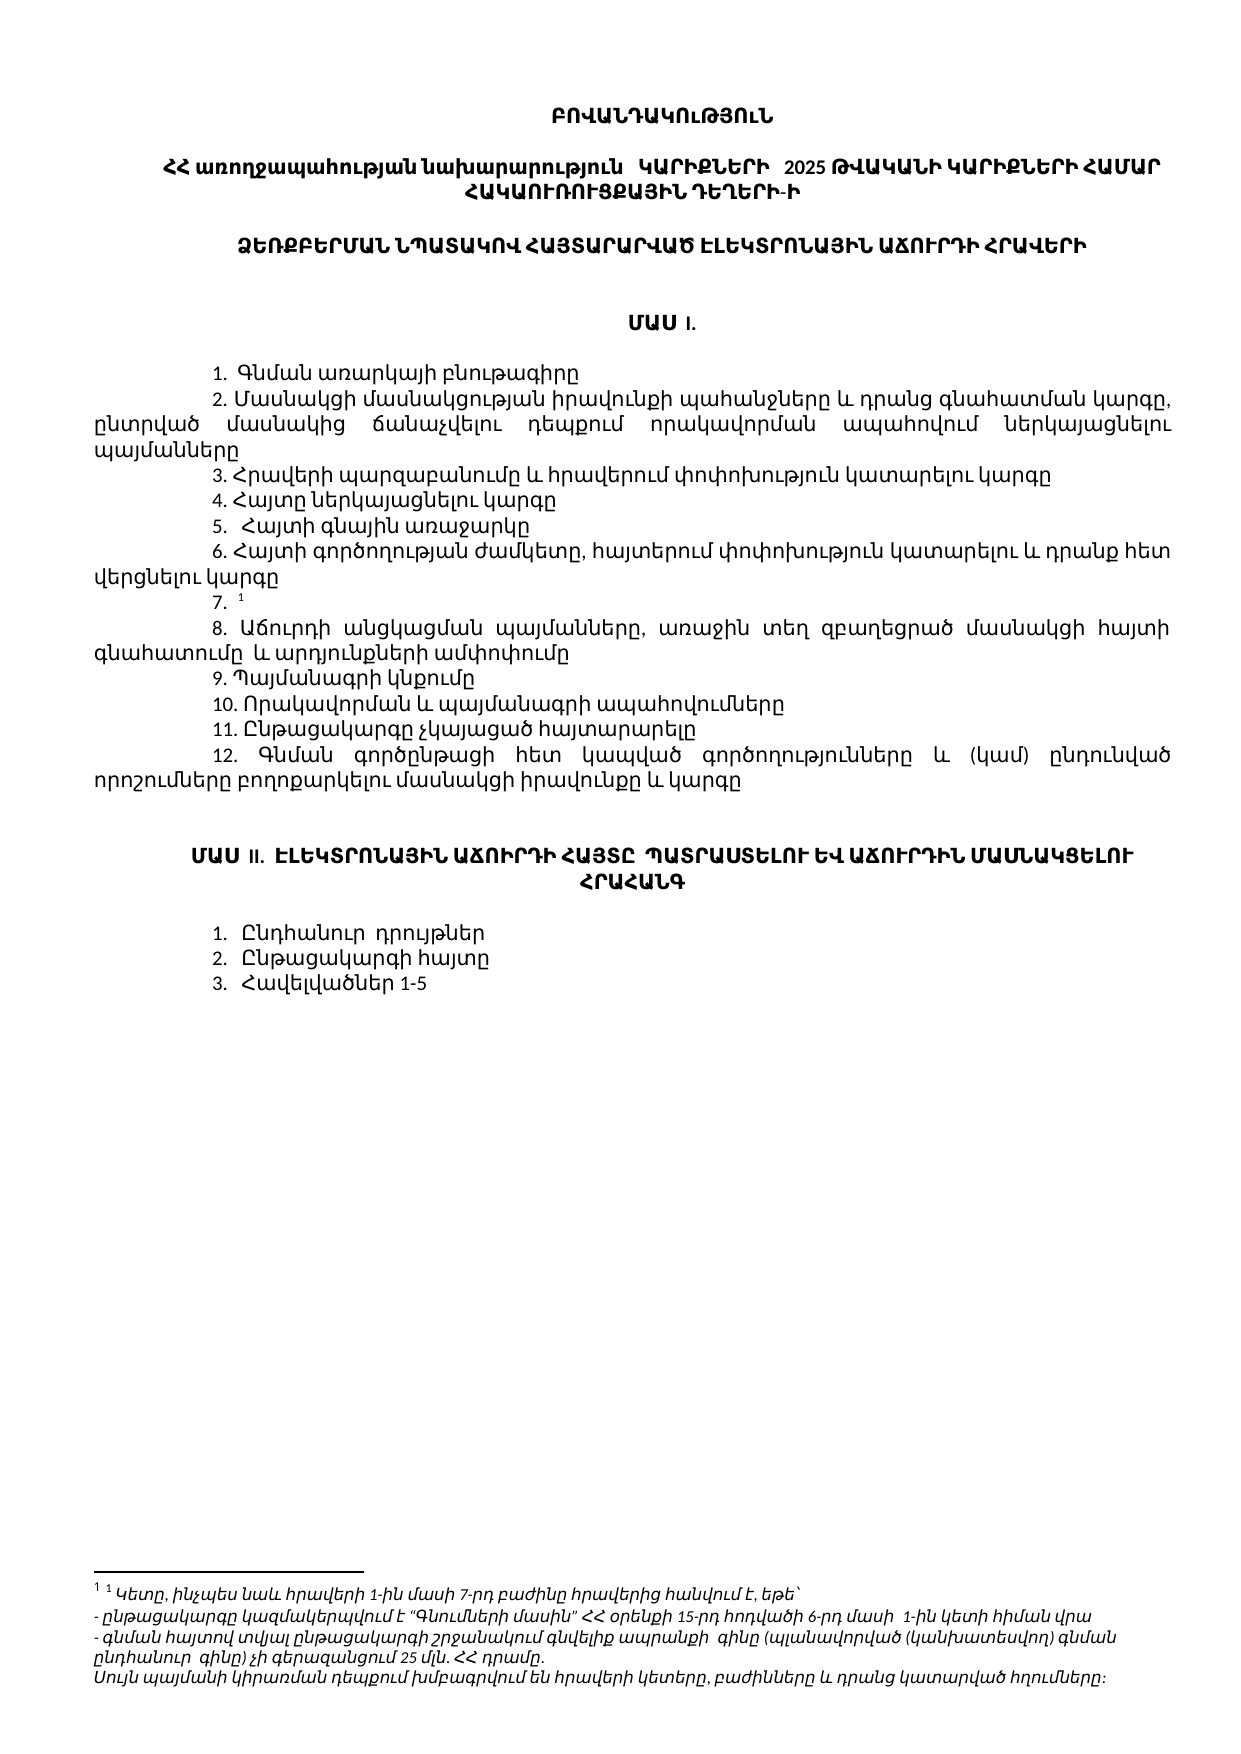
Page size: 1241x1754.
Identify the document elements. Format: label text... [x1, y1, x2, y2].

text ՄԱՍ I. [94, 310, 1171, 335]
text 3. Հավելվածներ 1-5 [94, 971, 1171, 996]
text 11. Ընթացակարգը չկայացած հայտարարելը [94, 716, 1171, 742]
text 6. Հայտի գործողության ժամկետը, հայտերում փոփոխություն կատարելու և դրանք հետ վերցնելու կարգը [94, 538, 1171, 589]
text 2. Ընթացակարգի հայտը [94, 945, 1171, 971]
text 9. Պայմանագրի կնքումը [94, 666, 1171, 691]
text ՁԵՌՔԲԵՐՄԱՆ ՆՊԱՏԱԿՈՎ ՀԱՅՏԱՐԱՐՎԱԾ ԷԼԵԿՏՐՈՆԱՅԻՆ ԱՃՈՒՐԴԻ ՀՐԱՎԵՐԻ [94, 233, 1171, 259]
text 8. Աճուրդի անցկացման պայմանները, առաջին տեղ զբաղեցրած մասնակցի հայտի գնահատումը և արդյունքների ամփոփումը [94, 615, 1171, 666]
text 4. Հայտը ներկայացնելու կարգը [94, 488, 1171, 513]
text 3. Հրավերի պարզաբանումը և հրավերում փոփոխություն կատարելու կարգը [94, 462, 1171, 488]
text 7. 1 [94, 589, 1171, 615]
text ՀՀ առողջապահության նախարարություն ԿԱՐԻՔՆԵՐԻ 2025 ԹՎԱԿԱՆԻ ԿԱՐԻՔՆԵՐԻ ՀԱՄԱՐ ՀԱԿԱՈՒՌՈՒՑՔԱՅԻՆ ԴԵՂԵՐԻ-Ի [94, 154, 1171, 205]
text 1. Գնման առարկայի բնութագիրը [94, 361, 1171, 386]
text ԲՈՎԱՆԴԱԿՈւԹՅՈւՆ [94, 103, 1171, 128]
text 1. Ընդհանուր դրույթներ [94, 920, 1171, 945]
text 10. Որակավորման և պայմանագրի ապահովումները [94, 691, 1171, 716]
text 2. Մասնակցի մասնակցության իրավունքի պահանջները և դրանց գնահատման կարգը, ընտրված մասնակից ճանաչվելու դեպքում որակավորման ապահովում ներկայացնելու պայմանները [94, 386, 1171, 462]
text 12. Գնման գործընթացի հետ կապված գործողությունները և (կամ) ընդունված որոշումները բողոքարկելու մասնակցի իրավունքը և կարգը [94, 742, 1171, 793]
text ՄԱՍ II. ԷԼԵԿՏՐՈՆԱՅԻՆ ԱՃՈԻՐԴԻ ՀԱՅՏԸ ՊԱՏՐԱՍՏԵԼՈՒ ԵՎ ԱՃՈՒՐԴԻՆ ՄԱՍՆԱԿՑԵԼՈՒ ՀՐԱՀԱՆԳ [94, 843, 1171, 894]
text 5. Հայտի գնային առաջարկը [94, 513, 1171, 538]
